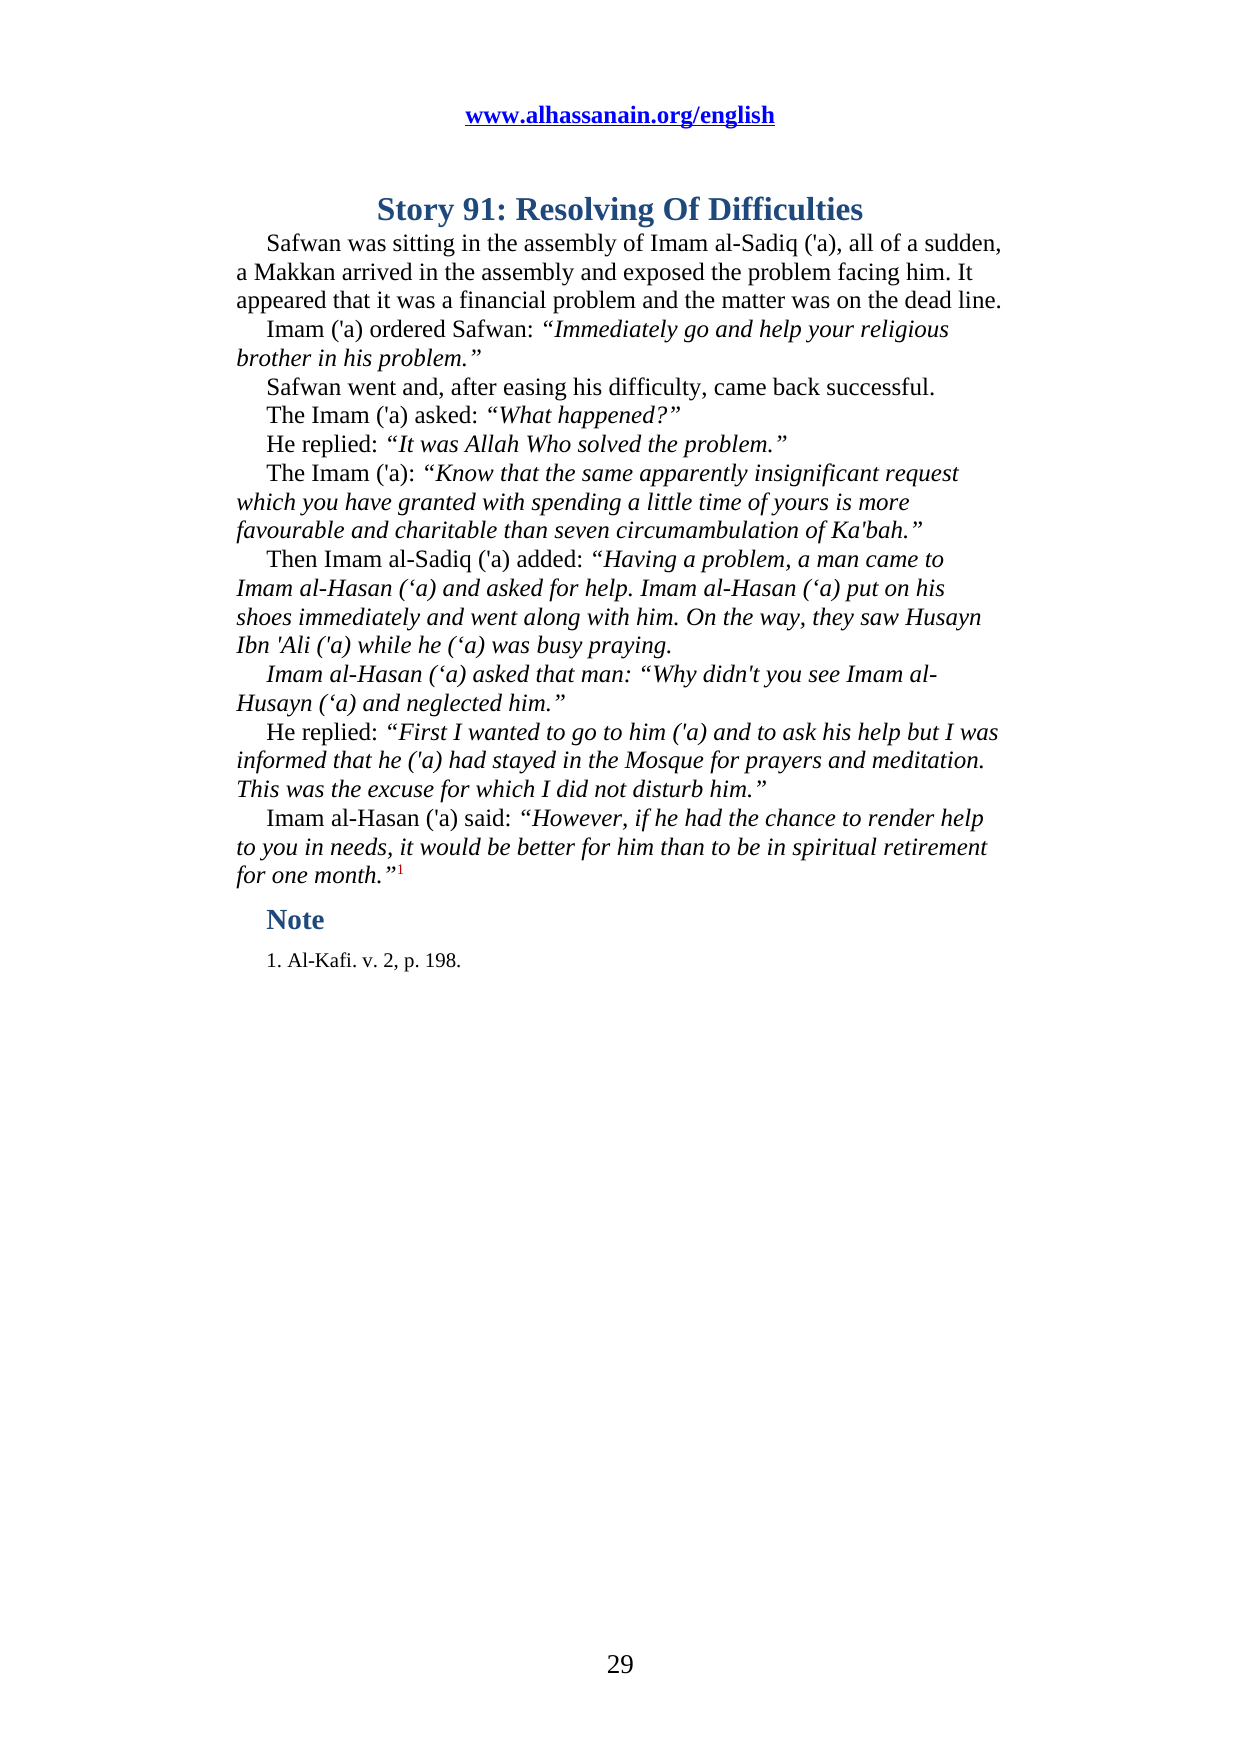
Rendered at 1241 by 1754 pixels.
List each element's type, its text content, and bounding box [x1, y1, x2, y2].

subtitle Note [236, 902, 1004, 935]
text He replied: “First I wanted to go to him ('a) and to ask his help but I was informed that he ('a) had stayed in the Mosque for prayers and meditation. This was the excuse for which I did not disturb him.” [236, 717, 1004, 803]
text Safwan went and, after easing his difficulty, came back successful. [236, 372, 1004, 401]
text Imam ('a) ordered Safwan: “Immediately go and help your religious brother in his problem.” [236, 314, 1004, 372]
text Then Imam al-Sadiq ('a) added: “Having a problem, a man came to Imam al-Hasan (‘a) and asked for help. Imam al-Hasan (‘a) put on his shoes immediately and went along with him. On the way, they saw Husayn Ibn 'Ali ('a) while he (‘a) was busy praying. [236, 544, 1004, 659]
text 1. Al-Kafi. v. 2, p. 198. [236, 948, 1004, 972]
text He replied: “It was Allah Who solved the problem.” [236, 429, 1004, 458]
text Safwan was sitting in the assembly of Imam al-Sadiq ('a), all of a sudden, a Makkan arrived in the assembly and exposed the problem facing him. It appeared that it was a financial problem and the matter was on the dead line. [236, 228, 1004, 314]
text The Imam ('a) asked: “What happened?” [236, 401, 1004, 429]
text The Imam ('a): “Know that the same apparently insignificant request which you have granted with spending a little time of yours is more favourable and charitable than seven circumambulation of Ka'bah.” [236, 458, 1004, 544]
text Imam al-Hasan ('a) said: “However, if he had the chance to render help to you in needs, it would be better for him than to be in spiritual retirement for one month.”1 [236, 803, 1004, 889]
text Imam al-Hasan (‘a) asked that man: “Why didn't you see Imam al-Husayn (‘a) and neglected him.” [236, 659, 1004, 717]
subtitle Story 91: Resolving Of Difficulties [236, 190, 1004, 228]
